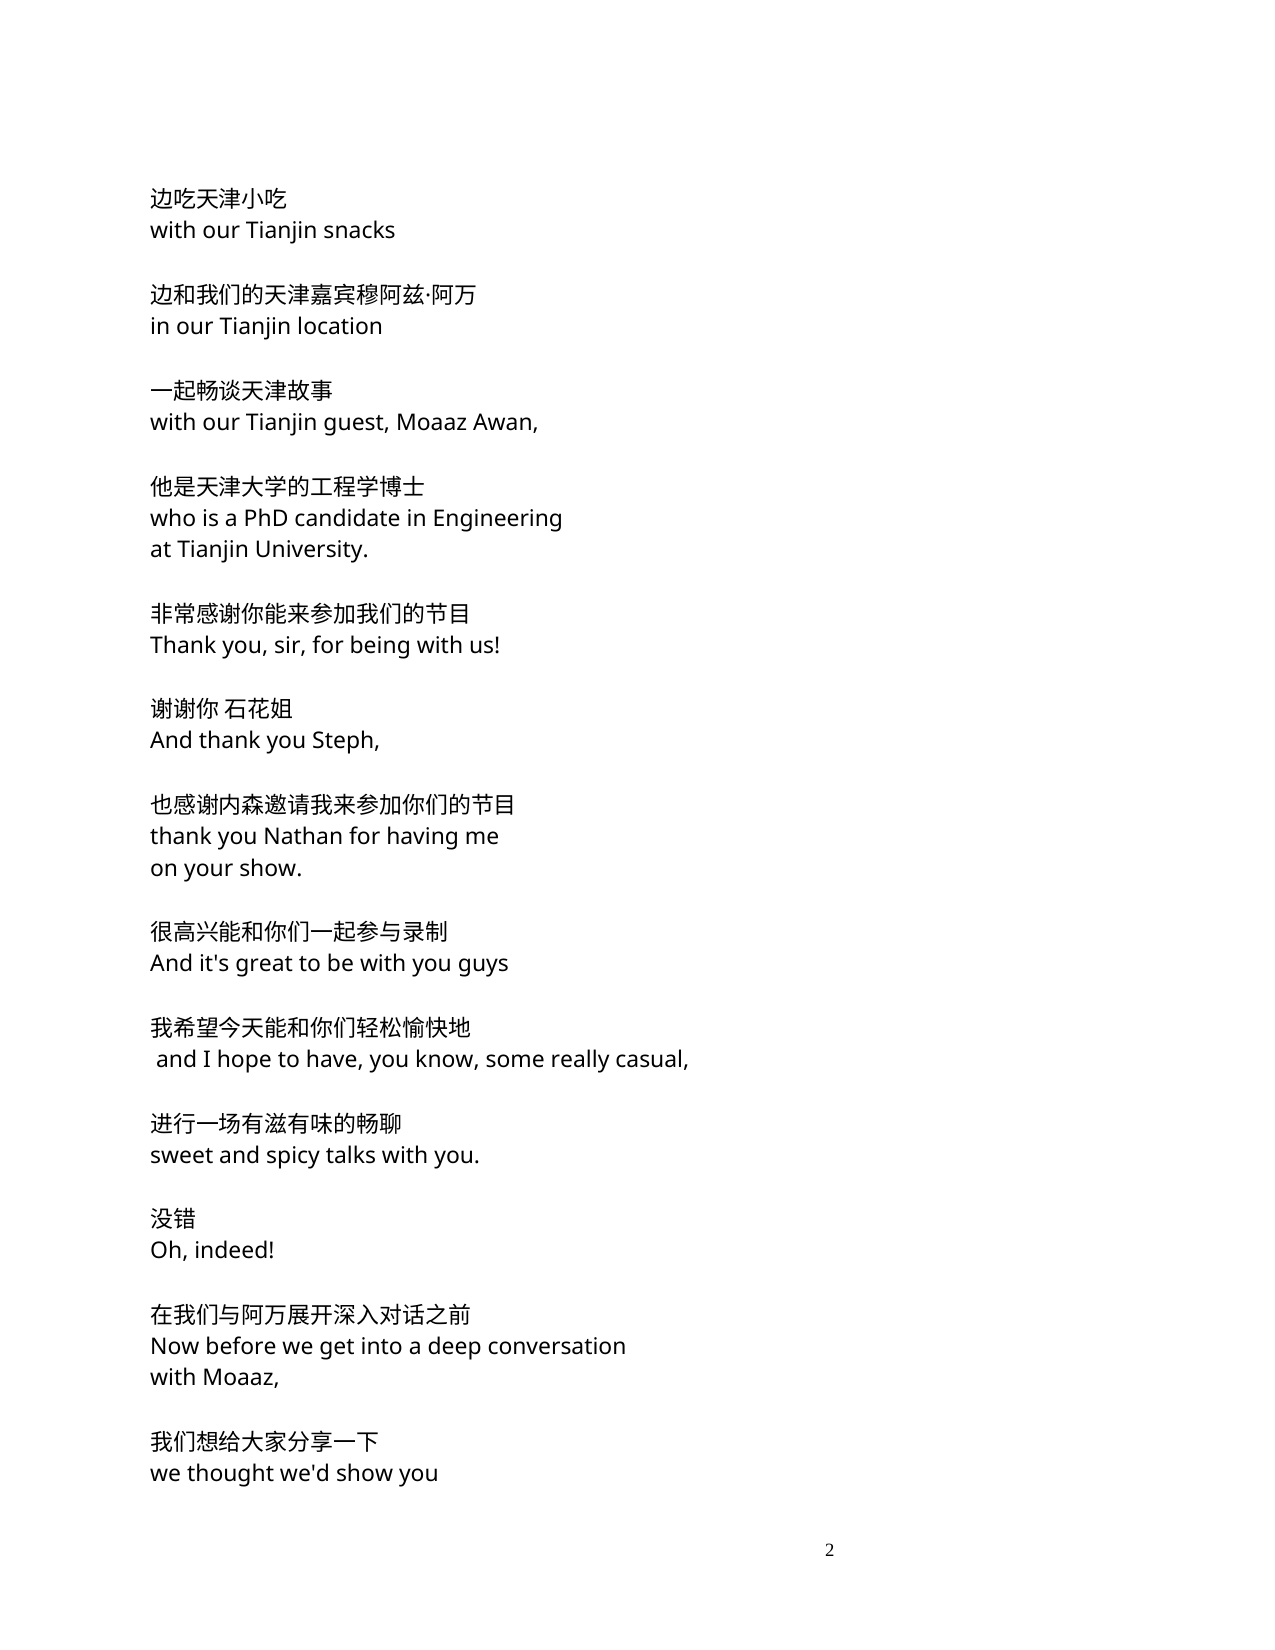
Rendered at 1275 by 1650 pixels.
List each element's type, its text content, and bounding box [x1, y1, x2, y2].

text with Moaaz, [150, 1361, 1125, 1393]
text 很高兴能和你们一起参与录制 [150, 914, 1125, 947]
text with our Tianjin guest, Moaaz Awan, [150, 406, 1125, 437]
text in our Tianjin location [150, 310, 1125, 342]
text And thank you Steph, [150, 724, 1125, 756]
text Oh, indeed! [150, 1234, 1125, 1266]
text at Tianjin University. [150, 533, 1125, 564]
text 非常感谢你能来参加我们的节目 [150, 596, 1125, 629]
text and I hope to have, you know, some really casual, [150, 1043, 1125, 1074]
text on your show. [150, 851, 1125, 883]
text 在我们与阿万展开深入对话之前 [150, 1297, 1125, 1330]
text 谢谢你 石花姐 [150, 691, 1125, 724]
text we thought we'd show you [150, 1457, 1125, 1488]
text 也感谢内森邀请我来参加你们的节目 [150, 787, 1125, 820]
text sweet and spicy talks with you. [150, 1139, 1125, 1170]
text who is a PhD candidate in Engineering [150, 502, 1125, 533]
text Thank you, sir, for being with us! [150, 629, 1125, 660]
text 进行一场有滋有味的畅聊 [150, 1105, 1125, 1139]
text with our Tianjin snacks [150, 214, 1125, 246]
text 没错 [150, 1201, 1125, 1234]
text 边和我们的天津嘉宾穆阿兹·阿万 [150, 277, 1125, 310]
text 我希望今天能和你们轻松愉快地 [150, 1010, 1125, 1043]
text 边吃天津小吃 [150, 181, 1125, 214]
text 一起畅谈天津故事 [150, 373, 1125, 406]
text 我们想给大家分享一下 [150, 1424, 1125, 1457]
text thank you Nathan for having me [150, 820, 1125, 851]
text 他是天津大学的工程学博士 [150, 468, 1125, 502]
text And it's great to be with you guys [150, 947, 1125, 978]
text Now before we get into a deep conversation [150, 1330, 1125, 1361]
